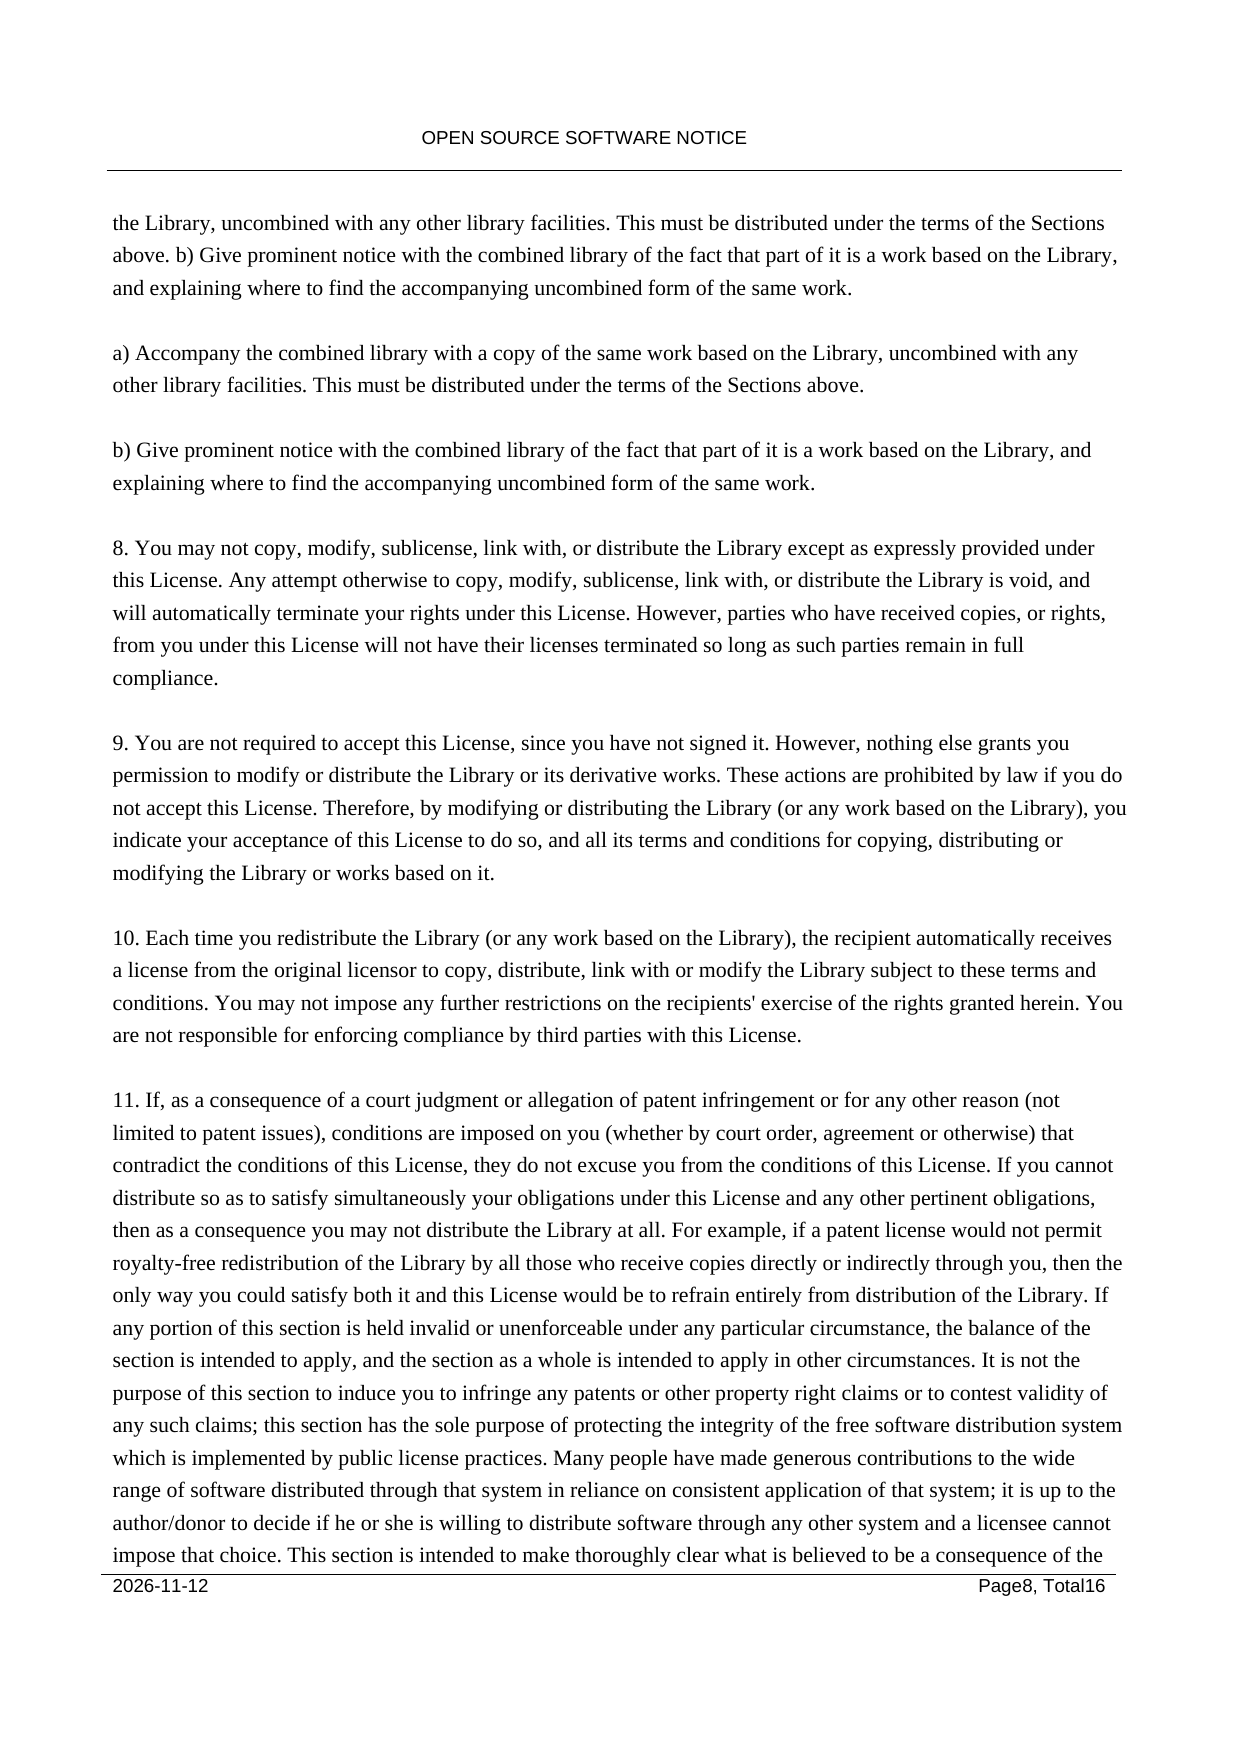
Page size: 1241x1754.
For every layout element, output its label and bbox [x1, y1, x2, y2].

text [112, 206, 1128, 1571]
